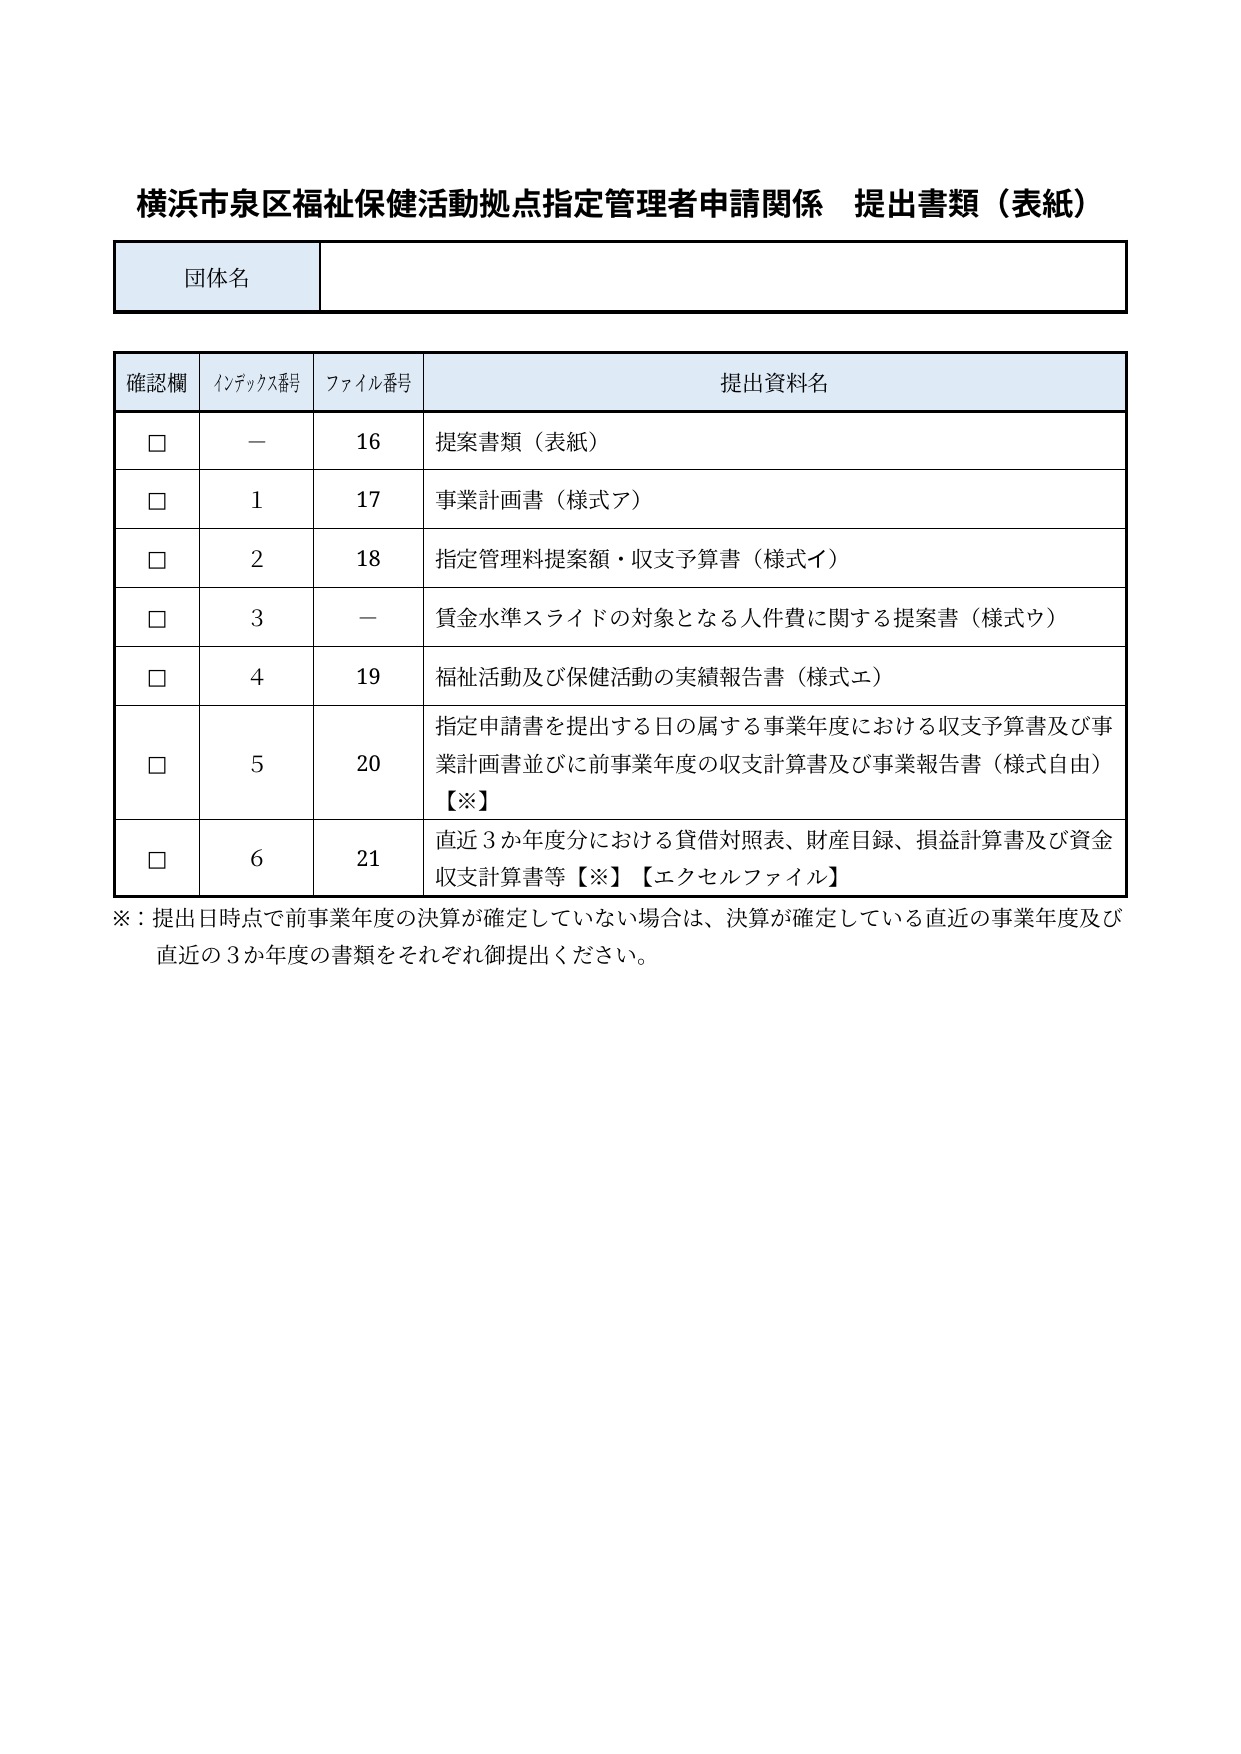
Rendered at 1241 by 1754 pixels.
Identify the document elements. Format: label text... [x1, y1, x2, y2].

table_cell 福祉活動及び保健活動の実績報告書（様式エ） [424, 647, 1125, 705]
table_cell 21 [314, 820, 423, 895]
table_cell 17 [314, 470, 423, 528]
table_cell ３ [200, 588, 313, 646]
table_cell ６ [200, 820, 313, 895]
table_header 団体名 [116, 243, 319, 310]
table_cell [116, 470, 199, 528]
table_header [321, 243, 1125, 310]
table_cell ４ [200, 647, 313, 705]
table_cell ２ [200, 529, 313, 587]
table_header ファイル番号 [314, 354, 423, 410]
table_cell １ [200, 470, 313, 528]
table_cell [116, 706, 199, 819]
table_cell ５ [200, 706, 313, 819]
table_cell － [314, 588, 423, 646]
table_cell 提案書類（表紙） [424, 413, 1125, 469]
table_header 提出資料名 [424, 354, 1125, 410]
table_cell 18 [314, 529, 423, 587]
table_cell 事業計画書（様式ア） [424, 470, 1125, 528]
text 横浜市泉区福祉保健活動拠点指定管理者申請関係 提出書類（表紙） [112, 164, 1128, 239]
table_cell [116, 413, 199, 469]
table_cell [116, 647, 199, 705]
table_cell 直近３か年度分における貸借対照表、財産目録、損益計算書及び資金収支計算書等【※】【エクセルファイル】 [424, 820, 1125, 895]
table_cell 指定申請書を提出する日の属する事業年度における収支予算書及び事業計画書並びに前事業年度の収支計算書及び事業報告書（様式自由）【※】 [424, 706, 1125, 819]
table_cell [116, 820, 199, 895]
table_cell [116, 529, 199, 587]
table_cell 指定管理料提案額・収支予算書（様式イ） [424, 529, 1125, 587]
table_cell － [200, 413, 313, 469]
table_cell 賃金水準スライドの対象となる人件費に関する提案書（様式ウ） [424, 588, 1125, 646]
table_header 確認欄 [116, 354, 199, 410]
table_header インデックス番号 [200, 354, 313, 410]
table_cell 20 [314, 706, 423, 819]
table_cell [116, 588, 199, 646]
text ※：提出日時点で前事業年度の決算が確定していない場合は、決算が確定している直近の事業年度及び直近の３か年度の書類をそれぞれ御提出ください。 [112, 898, 1128, 973]
table_cell 16 [314, 413, 423, 469]
table_cell 19 [314, 647, 423, 705]
